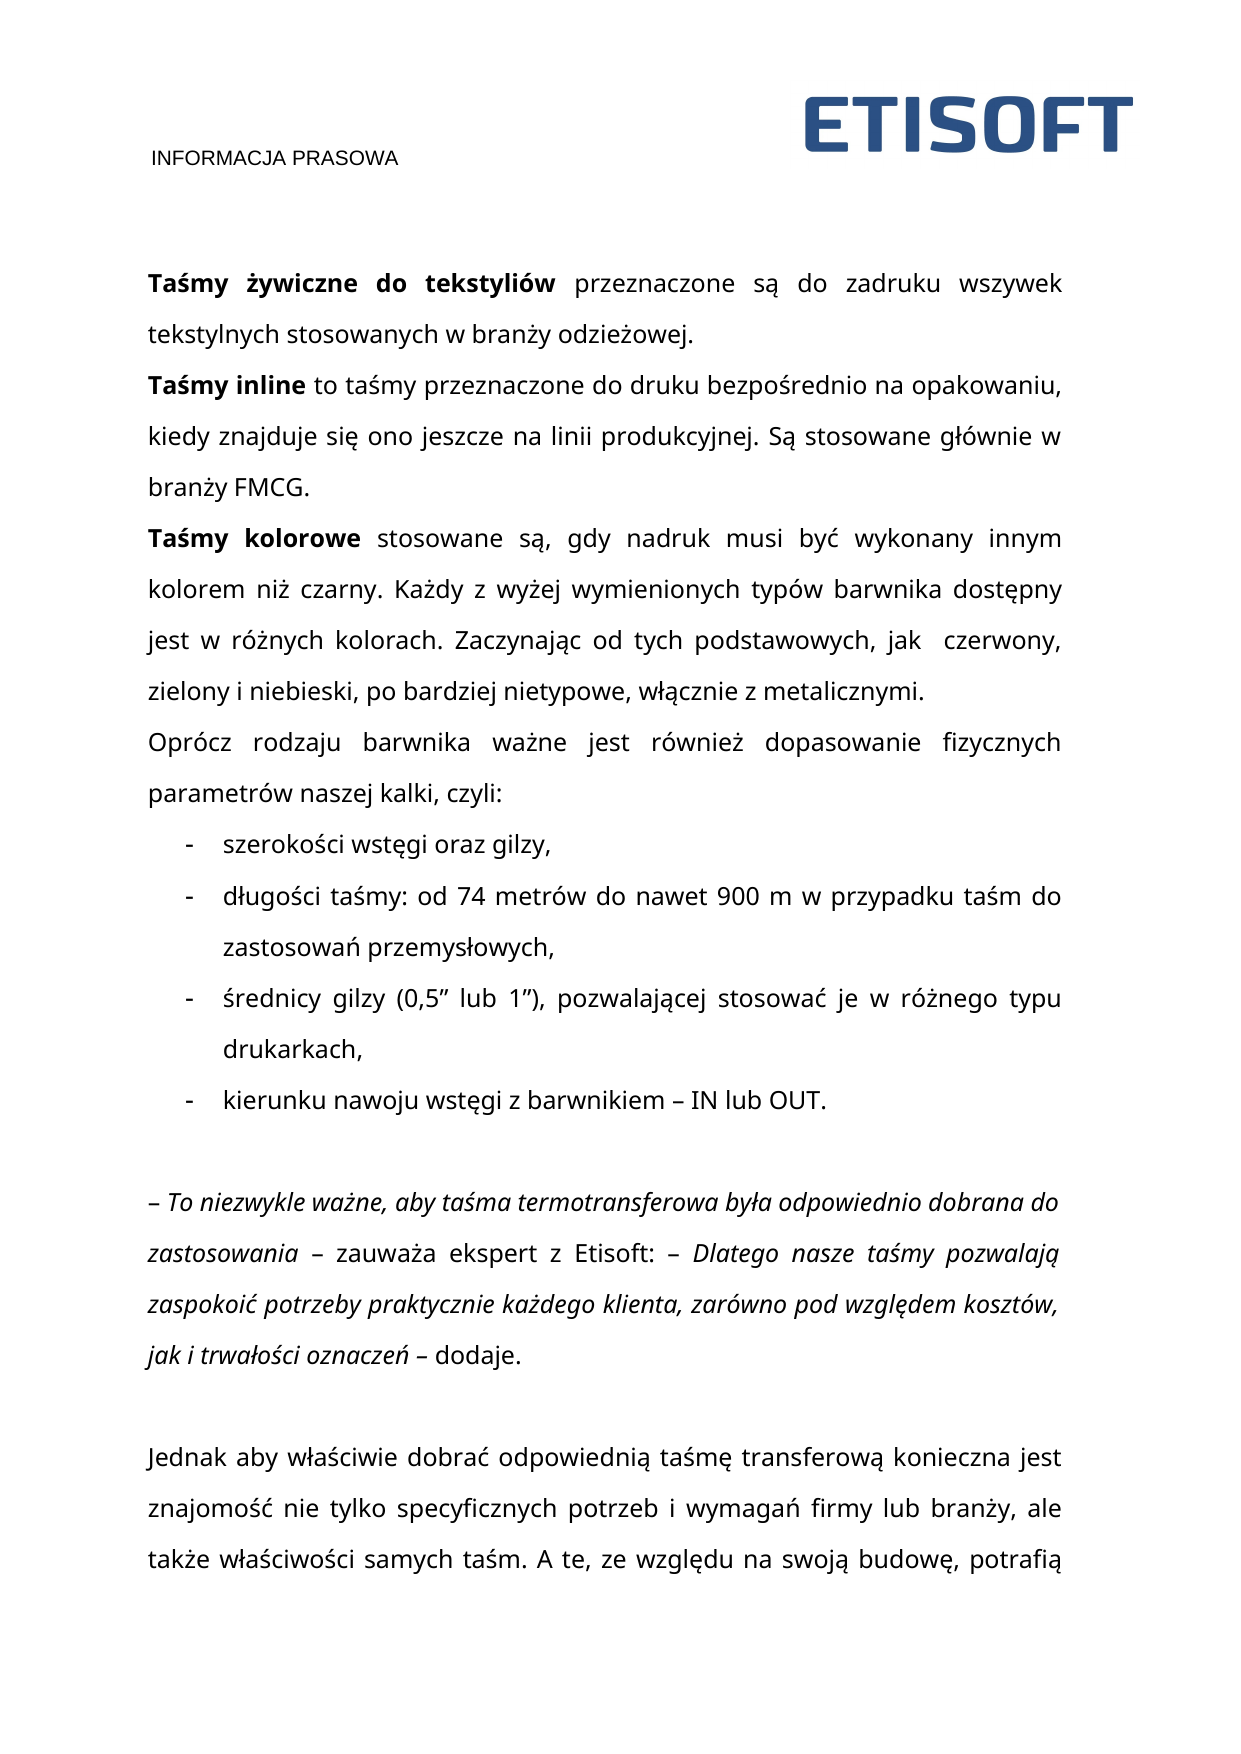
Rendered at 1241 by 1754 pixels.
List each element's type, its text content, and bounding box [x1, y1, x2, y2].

picture [790, 80, 1141, 169]
list kierunku nawoju wstęgi z barwnikiem – IN lub OUT. [185, 1082, 1063, 1116]
text Taśmy żywiczne do tekstyliów przeznaczone są do zadruku wszywek tekstylnych stosowanych w branży odzieżowej. [148, 266, 1063, 351]
text Oprócz rodzaju barwnika ważne jest również dopasowanie fizycznych parametrów naszej kalki, czyli: [148, 725, 1063, 810]
list długości taśmy: od 74 metrów do nawet 900 m w przypadku taśm do zastosowań przemysłowych, [185, 878, 1063, 963]
list średnicy gilzy (0,5” lub 1”), pozwalającej stosować je w różnego typu drukarkach, [185, 980, 1063, 1065]
text – To niezwykle ważne, aby taśma termotransferowa była odpowiednio dobrana do zastosowania – zauważa ekspert z Etisoft: – Dlatego nasze taśmy pozwalają zaspokoić potrzeby praktycznie każdego klienta, zarówno pod względem kosztów, jak i trwałości oznaczeń – dodaje. [148, 1184, 1063, 1372]
text Taśmy kolorowe stosowane są, gdy nadruk musi być wykonany innym kolorem niż czarny. Każdy z wyżej wymienionych typów barwnika dostępny jest w różnych kolorach. Zaczynając od tych podstawowych, jak czerwony, zielony i niebieski, po bardziej nietypowe, włącznie z metalicznymi. [148, 521, 1063, 708]
text Taśmy inline to taśmy przeznaczone do druku bezpośrednio na opakowaniu, kiedy znajduje się ono jeszcze na linii produkcyjnej. Są stosowane głównie w branży FMCG. [148, 368, 1063, 504]
list szerokości wstęgi oraz gilzy, [185, 827, 1063, 861]
